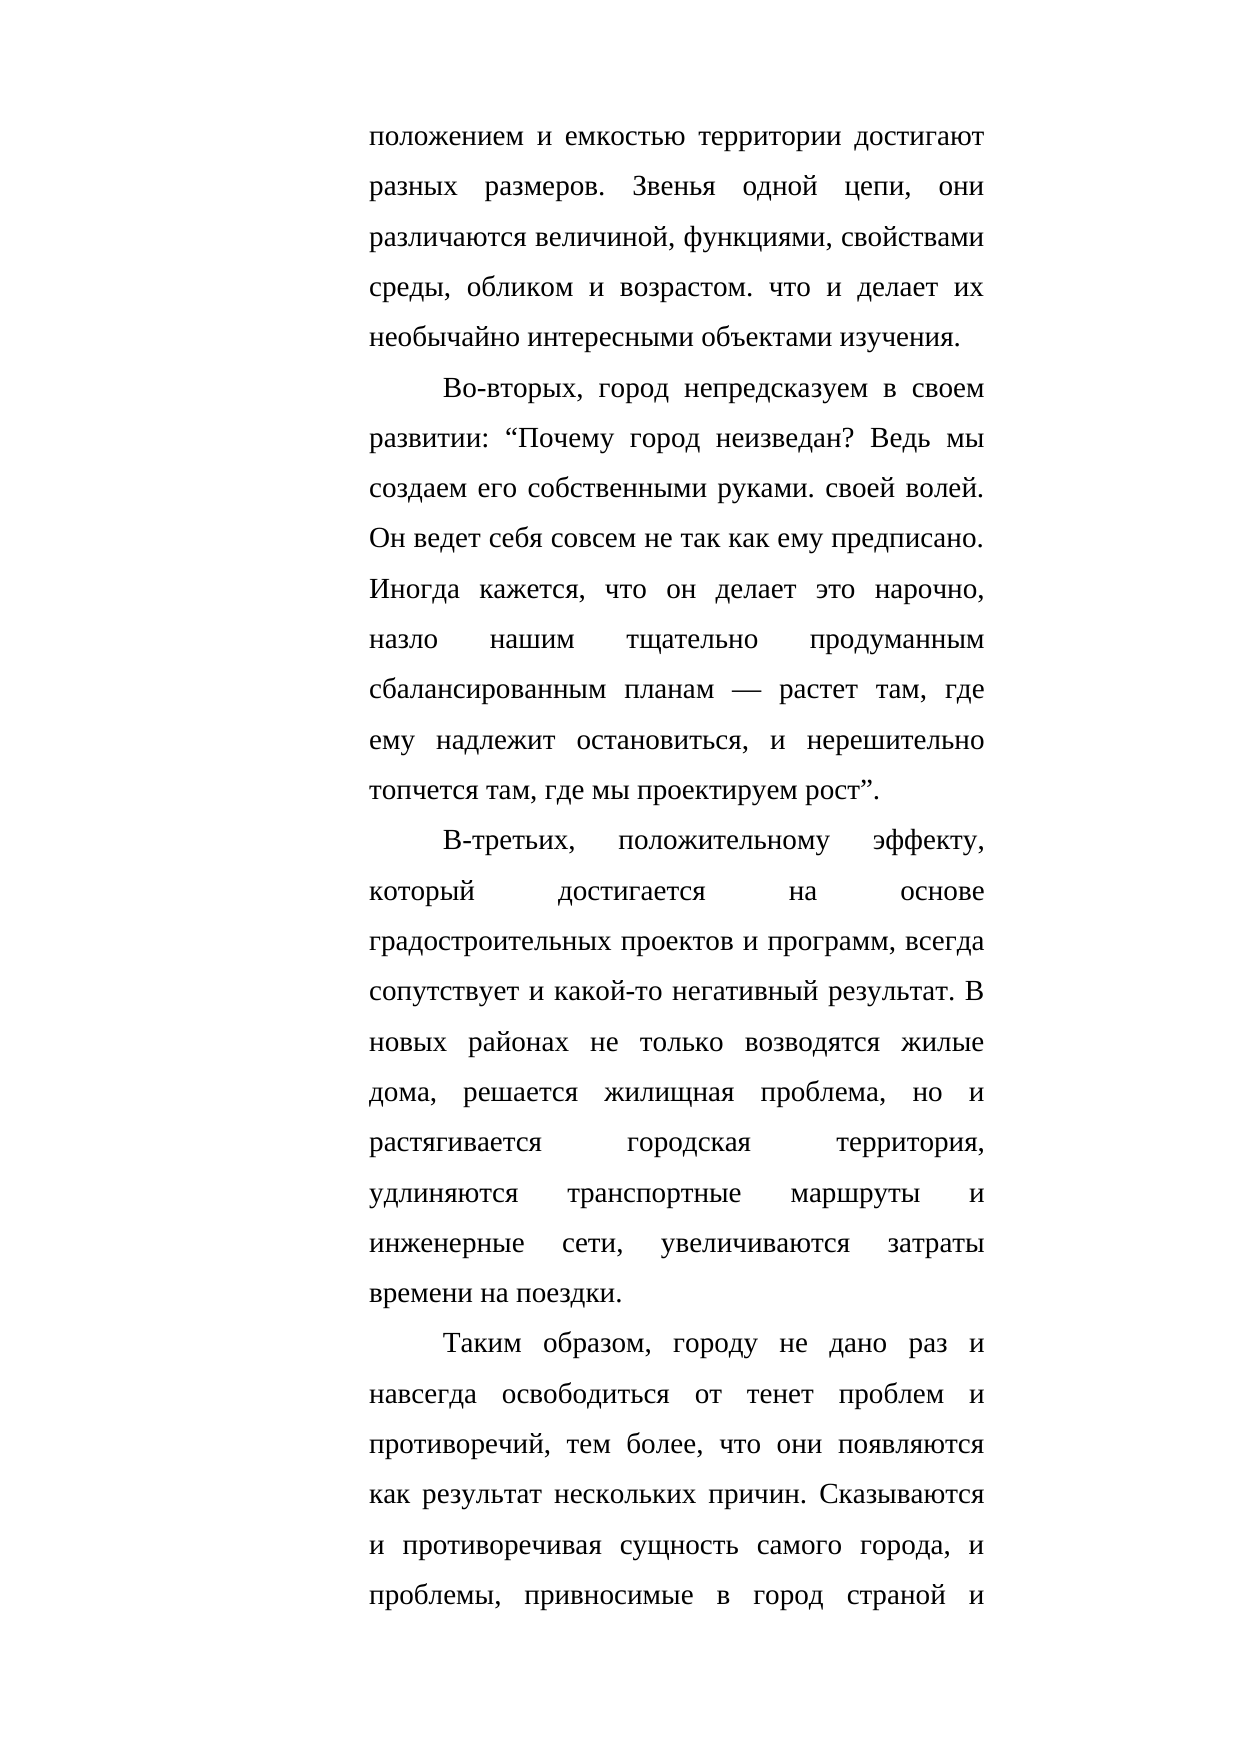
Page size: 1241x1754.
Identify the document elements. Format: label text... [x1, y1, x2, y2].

text Во-вторых, город непредсказуем в своем развитии: “Почему город неизведан? Ведь мы создаем его собственными руками. своей волей. Он ведет себя совсем не так как ему предписано. Иногда кажется, что он делает это нарочно, назло нашим тщательно продуманным сбалансированным планам — растет там, где ему надлежит остановиться, и нерешительно топчется там, где мы проектируем рост”. [369, 370, 985, 806]
text В-третьих, положительному эффекту, который достигается на основе градостроительных проектов и программ, всегда сопутствует и какой-то негативный результат. В новых районах не только возводятся жилые дома, решается жилищная проблема, но и растягивается городская территория, удлиняются транспортные маршруты и инженерные сети, увеличиваются затраты времени на поездки. [369, 822, 985, 1309]
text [369, 118, 985, 353]
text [369, 1326, 985, 1611]
